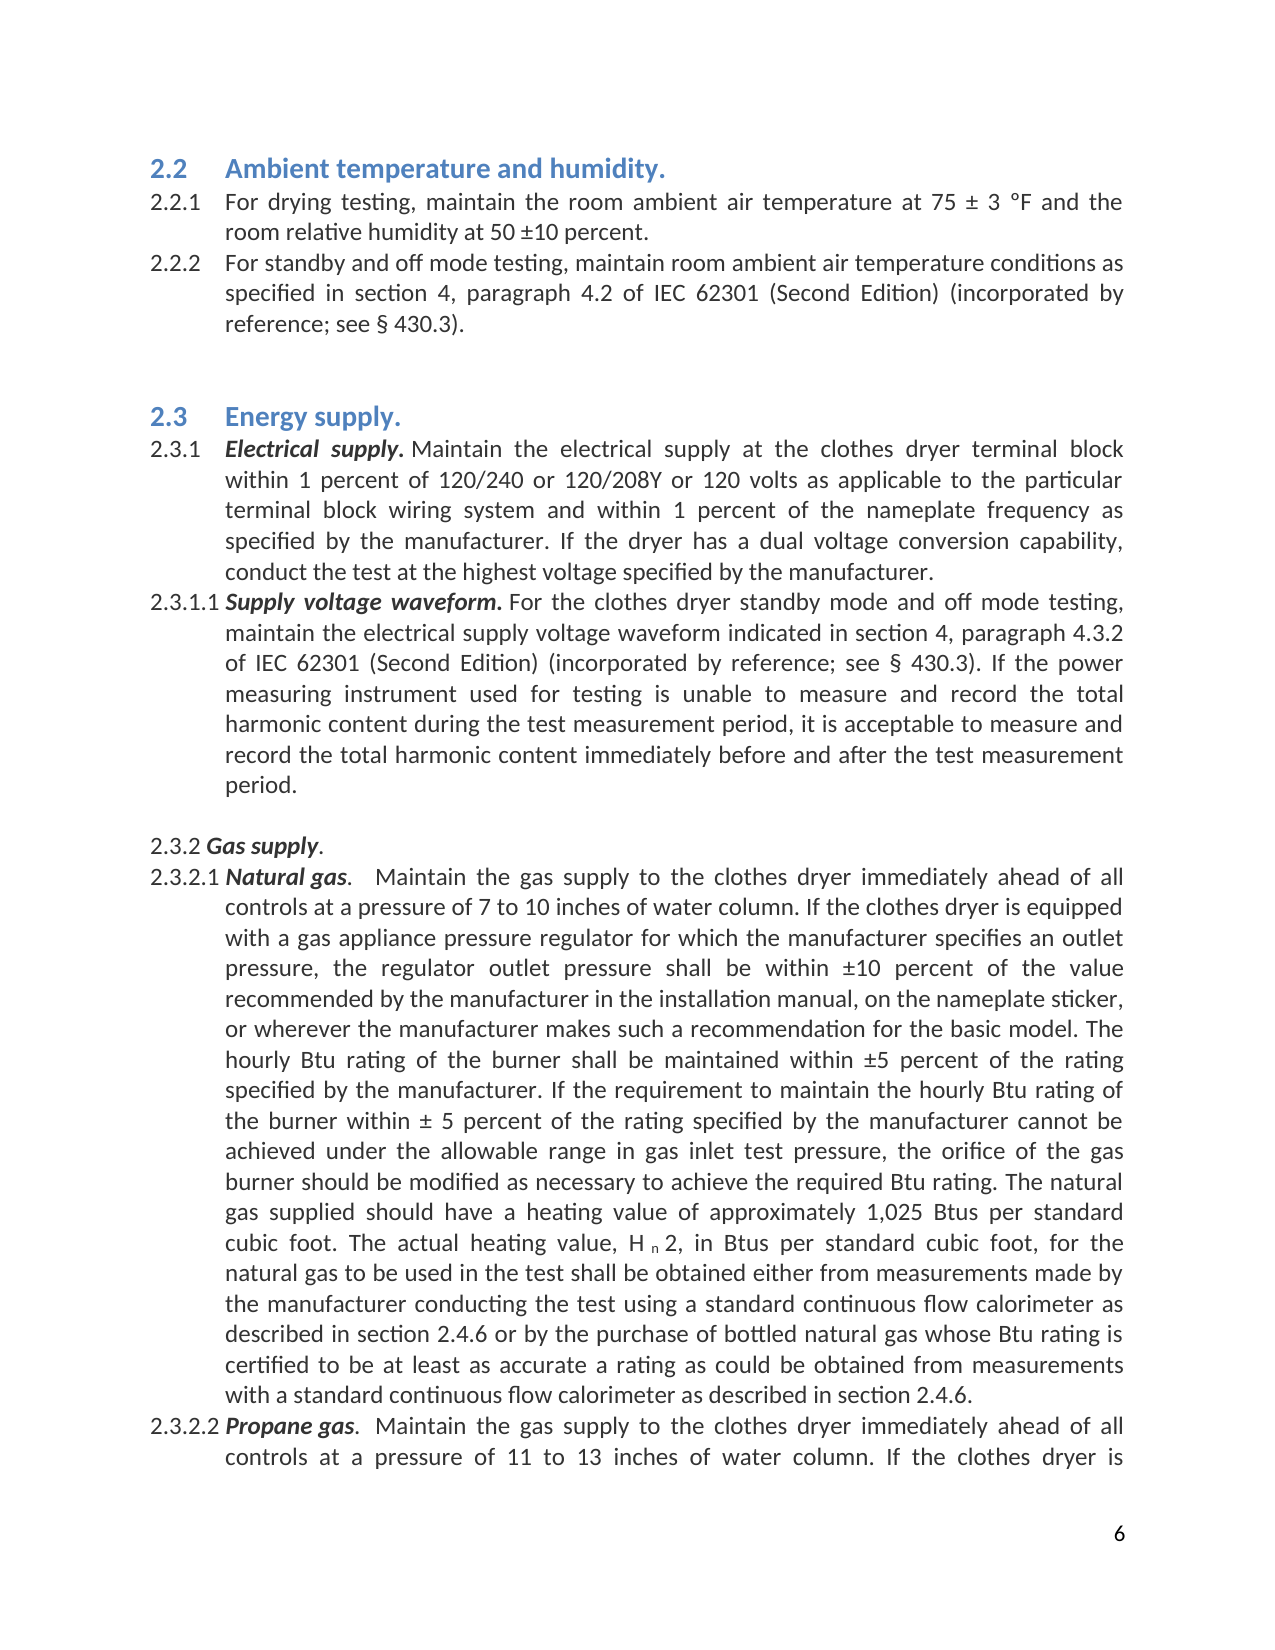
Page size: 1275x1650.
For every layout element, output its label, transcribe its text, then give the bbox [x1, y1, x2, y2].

subtitle 2.2 Ambient temperature and humidity. [150, 150, 1125, 186]
text 2.3.1 Electrical supply. Maintain the electrical supply at the clothes dryer terminal block within 1 percent of 120/240 or 120/208Y or 120 volts as applicable to the particular terminal block wiring system and within 1 percent of the nameplate frequency as specified by the manufacturer. If the dryer has a dual voltage conversion capability, conduct the test at the highest voltage specified by the manufacturer. [150, 433, 1125, 586]
text 2.2.1 For drying testing, maintain the room ambient air temperature at 75 ± 3 ºF and the room relative humidity at 50 ±10 percent. [150, 186, 1125, 247]
text 2.2.2 For standby and off mode testing, maintain room ambient air temperature conditions as specified in section 4, paragraph 4.2 of IEC 62301 (Second Edition) (incorporated by reference; see § 430.3). [150, 247, 1125, 338]
text 2.3.2.1 Natural gas. Maintain the gas supply to the clothes dryer immediately ahead of all controls at a pressure of 7 to 10 inches of water column. If the clothes dryer is equipped with a gas appliance pressure regulator for which the manufacturer specifies an outlet pressure, the regulator outlet pressure shall be within ±10 percent of the value recommended by the manufacturer in the installation manual, on the nameplate sticker, or wherever the manufacturer makes such a recommendation for the basic model. The hourly Btu rating of the burner shall be maintained within ±5 percent of the rating specified by the manufacturer. If the requirement to maintain the hourly Btu rating of the burner within ± 5 percent of the rating specified by the manufacturer cannot be achieved under the allowable range in gas inlet test pressure, the orifice of the gas burner should be modified as necessary to achieve the required Btu rating. The natural gas supplied should have a heating value of approximately 1,025 Btus per standard cubic foot. The actual heating value, H n 2, in Btus per standard cubic foot, for the natural gas to be used in the test shall be obtained either from measurements made by the manufacturer conducting the test using a standard continuous flow calorimeter as described in section 2.4.6 or by the purchase of bottled natural gas whose Btu rating is certified to be at least as accurate a rating as could be obtained from measurements with a standard continuous flow calorimeter as described in section 2.4.6. [150, 861, 1125, 1410]
text 2.3.1.1 Supply voltage waveform. For the clothes dryer standby mode and off mode testing, maintain the electrical supply voltage waveform indicated in section 4, paragraph 4.3.2 of IEC 62301 (Second Edition) (incorporated by reference; see § 430.3). If the power measuring instrument used for testing is unable to measure and record the total harmonic content during the test measurement period, it is acceptable to measure and record the total harmonic content immediately before and after the test measurement period. [150, 586, 1125, 800]
subtitle 2.3 Energy supply. [150, 398, 1125, 433]
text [150, 1410, 1125, 1471]
text 2.3.2 Gas supply. [150, 830, 1125, 861]
